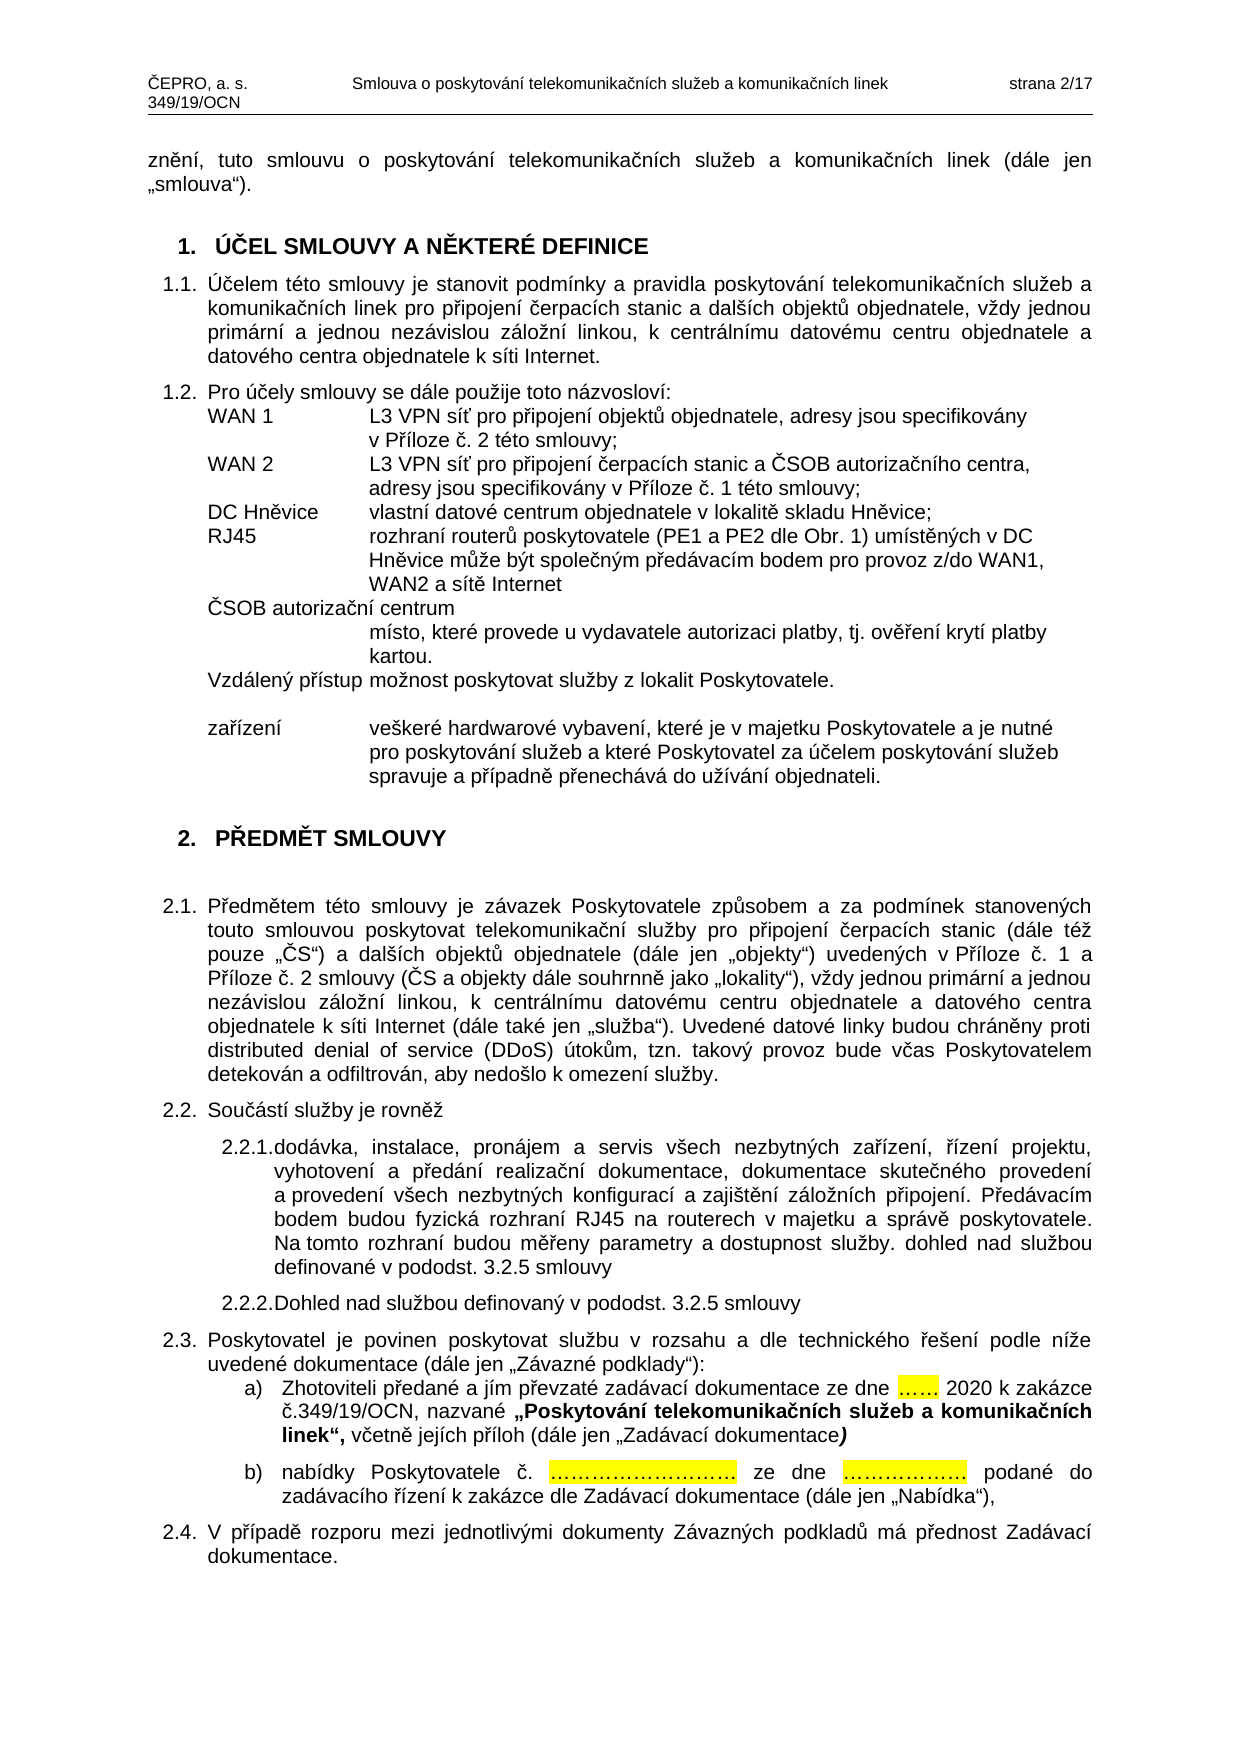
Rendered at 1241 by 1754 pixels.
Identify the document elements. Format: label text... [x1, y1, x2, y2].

list Zhotoviteli předané a jím převzaté zadávací dokumentace ze dne …… 2020 k zakázce č.349/19/OCN, nazvané „Poskytování telekomunikačních služeb a komunikačních linek“, včetně jejích příloh (dále jen „Zadávací dokumentace) [244, 1375, 1093, 1447]
text místo, které provede u vydavatele autorizaci platby, tj. ověření krytí platby kartou. [295, 620, 1093, 668]
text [148, 148, 1093, 196]
text Dohled nad službou definovaný v pododst. 3.2.5 smlouvy [221, 1291, 1093, 1315]
text Vzdálený přístup možnost poskytovat služby z lokalit Poskytovatele. [148, 668, 1093, 692]
text ČSOB autorizační centrum [148, 596, 1093, 620]
text zařízení veškeré hardwarové vybavení, které je v majetku Poskytovatele a je nutné pro poskytování služeb a které Poskytovatel za účelem poskytování služeb spravuje a případně přenechává do užívání objednateli. [207, 716, 1093, 787]
list nabídky Poskytovatele č. ……………………… ze dne ……………… podané do zadávacího řízení k zakázce dle Zadávací dokumentace (dále jen „Nabídka“), [244, 1460, 1093, 1508]
text WAN 2 L3 VPN síť pro připojení čerpacích stanic a ČSOB autorizačního centra, adresy jsou specifikovány v Příloze č. 1 této smlouvy; [207, 452, 1093, 500]
text WAN 1 L3 VPN síť pro připojení objektů objednatele, adresy jsou specifikovány v Příloze č. 2 této smlouvy; [207, 404, 1093, 452]
text Předmětem této smlouvy je závazek Poskytovatele způsobem a za podmínek stanovených touto smlouvou poskytovat telekomunikační služby pro připojení čerpacích stanic (dále též pouze „ČS“) a dalších objektů objednatele (dále jen „objekty“) uvedených v Příloze č. 1 a Příloze č. 2 smlouvy (ČS a objekty dále souhrnně jako „lokality“), vždy jednou primární a jednou nezávislou záložní linkou, k centrálnímu datovému centru objednatele a datového centra objednatele k síti Internet (dále také jen „služba“). Uvedené datové linky budou chráněny proti distributed denial of service (DDoS) útokům, tzn. takový provoz bude včas Poskytovatelem detekován a odfiltrován, aby nedošlo k omezení služby. [162, 894, 1093, 1086]
subtitle ÚČEL SMLOUVY A NĚKTERÉ DEFINICE [177, 233, 1093, 259]
text DC Hněvice vlastní datové centrum objednatele v lokalitě skladu Hněvice; [207, 500, 1093, 524]
text Součástí služby je rovněž [162, 1098, 1093, 1122]
subtitle PŘEDMĚT SMLOUVY [177, 825, 1093, 851]
text Pro účely smlouvy se dále použije toto názvosloví: [162, 380, 1093, 404]
text V případě rozporu mezi jednotlivými dokumenty Závazných podkladů má přednost Zadávací dokumentace. [162, 1520, 1093, 1568]
text Poskytovatel je povinen poskytovat službu v rozsahu a dle technického řešení podle níže uvedené dokumentace (dále jen „Závazné podklady“): [162, 1327, 1093, 1375]
text RJ45 rozhraní routerů poskytovatele (PE1 a PE2 dle Obr. 1) umístěných v DC Hněvice může být společným předávacím bodem pro provoz z/do WAN1, WAN2 a sítě Internet [207, 524, 1093, 596]
text dodávka, instalace, pronájem a servis všech nezbytných zařízení, řízení projektu, vyhotovení a předání realizační dokumentace, dokumentace skutečného provedení a provedení všech nezbytných konfigurací a zajištění záložních připojení. Předávacím bodem budou fyzická rozhraní RJ45 na routerech v majetku a správě poskytovatele. Na tomto rozhraní budou měřeny parametry a dostupnost služby. dohled nad službou definované v pododst. 3.2.5 smlouvy [221, 1135, 1093, 1278]
text Účelem této smlouvy je stanovit podmínky a pravidla poskytování telekomunikačních služeb a komunikačních linek pro připojení čerpacích stanic a dalších objektů objednatele, vždy jednou primární a jednou nezávislou záložní linkou, k centrálnímu datovému centru objednatele a datového centra objednatele k síti Internet. [162, 272, 1093, 368]
